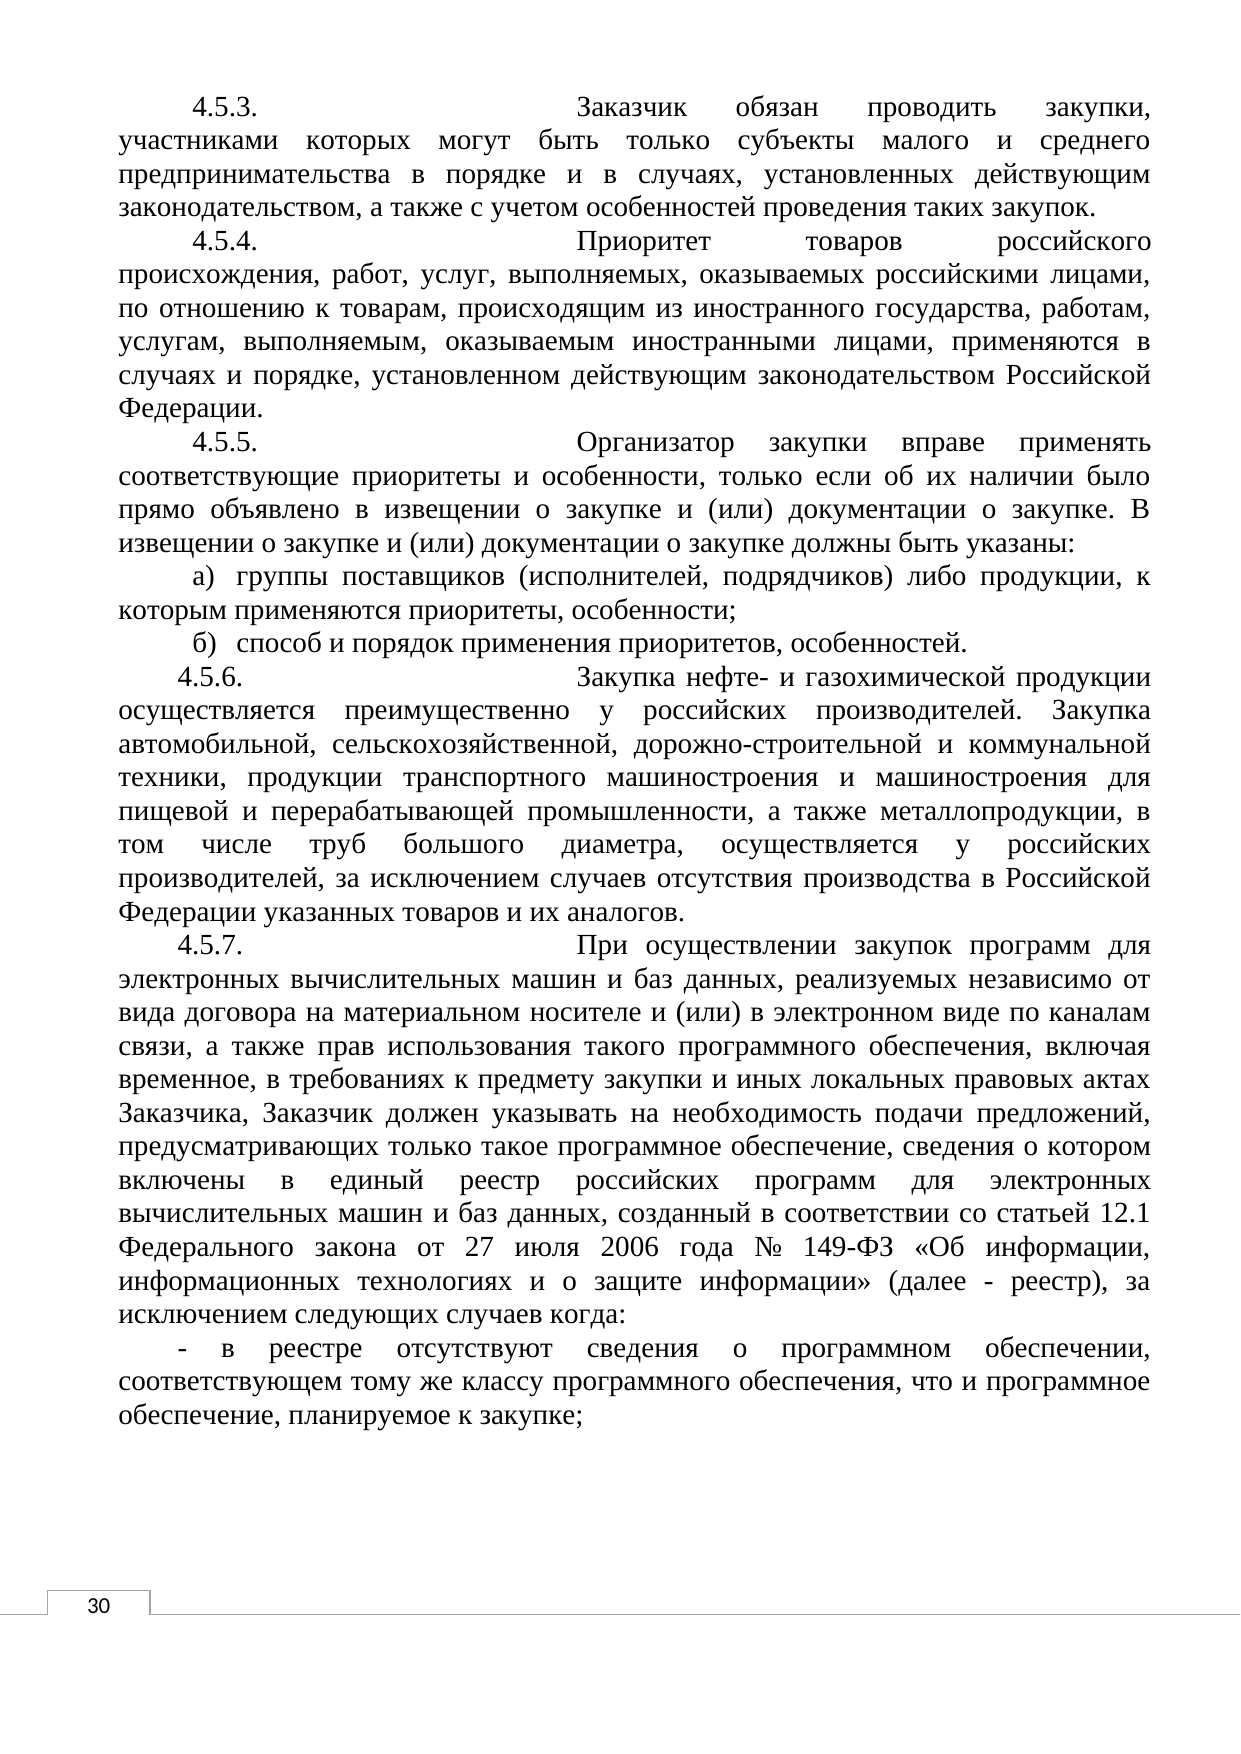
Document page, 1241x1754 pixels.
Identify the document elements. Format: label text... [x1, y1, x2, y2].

list Закупка нефте- и газохимической продукции осуществляется преимущественно у российских производителей. Закупка автомобильной, сельскохозяйственной, дорожно-строительной и коммунальной техники, продукции транспортного машиностроения и машиностроения для пищевой и перерабатывающей промышленности, а также металлопродукции, в том числе труб большого диаметра, осуществляется у российских производителей, за исключением случаев отсутствия производства в Российской Федерации указанных товаров и их аналогов. [118, 659, 1152, 927]
list Заказчик обязан проводить закупки, участниками которых могут быть только субъекты малого и среднего предпринимательства в порядке и в случаях, установленных действующим законодательством, а также с учетом особенностей проведения таких закупок. [118, 89, 1152, 223]
list группы поставщиков (исполнителей, подрядчиков) либо продукции, к которым применяются приоритеты, особенности; [118, 558, 1152, 625]
list Приоритет товаров российского происхождения, работ, услуг, выполняемых, оказываемых российскими лицами, по отношению к товарам, происходящим из иностранного государства, работам, услугам, выполняемым, оказываемым иностранными лицами, применяются в случаях и порядке, установленном действующим законодательством Российской Федерации. [118, 223, 1152, 424]
list При осуществлении закупок программ для электронных вычислительных машин и баз данных, реализуемых независимо от вида договора на материальном носителе и (или) в электронном виде по каналам связи, а также прав использования такого программного обеспечения, включая временное, в требованиях к предмету закупки и иных локальных правовых актах Заказчика, Заказчик должен указывать на необходимость подачи предложений, предусматривающих только такое программное обеспечение, сведения о котором включены в единый реестр российских программ для электронных вычислительных машин и баз данных, созданный в соответствии со статьей 12.1 Федерального закона от 27 июля 2006 года № 149-ФЗ «Об информации, информационных технологиях и о защите информации» (далее - реестр), за исключением следующих случаев когда: [118, 927, 1152, 1330]
list Организатор закупки вправе применять соответствующие приоритеты и особенности, только если об их наличии было прямо объявлено в извещении о закупке и (или) документации о закупке. В извещении о закупке и (или) документации о закупке должны быть указаны: [118, 424, 1152, 558]
list - в реестре отсутствуют сведения о программном обеспечении, соответствующем тому же классу программного обеспечения, что и программное обеспечение, планируемое к закупке; [118, 1330, 1152, 1430]
list способ и порядок применения приоритетов, особенностей. [118, 625, 1152, 659]
